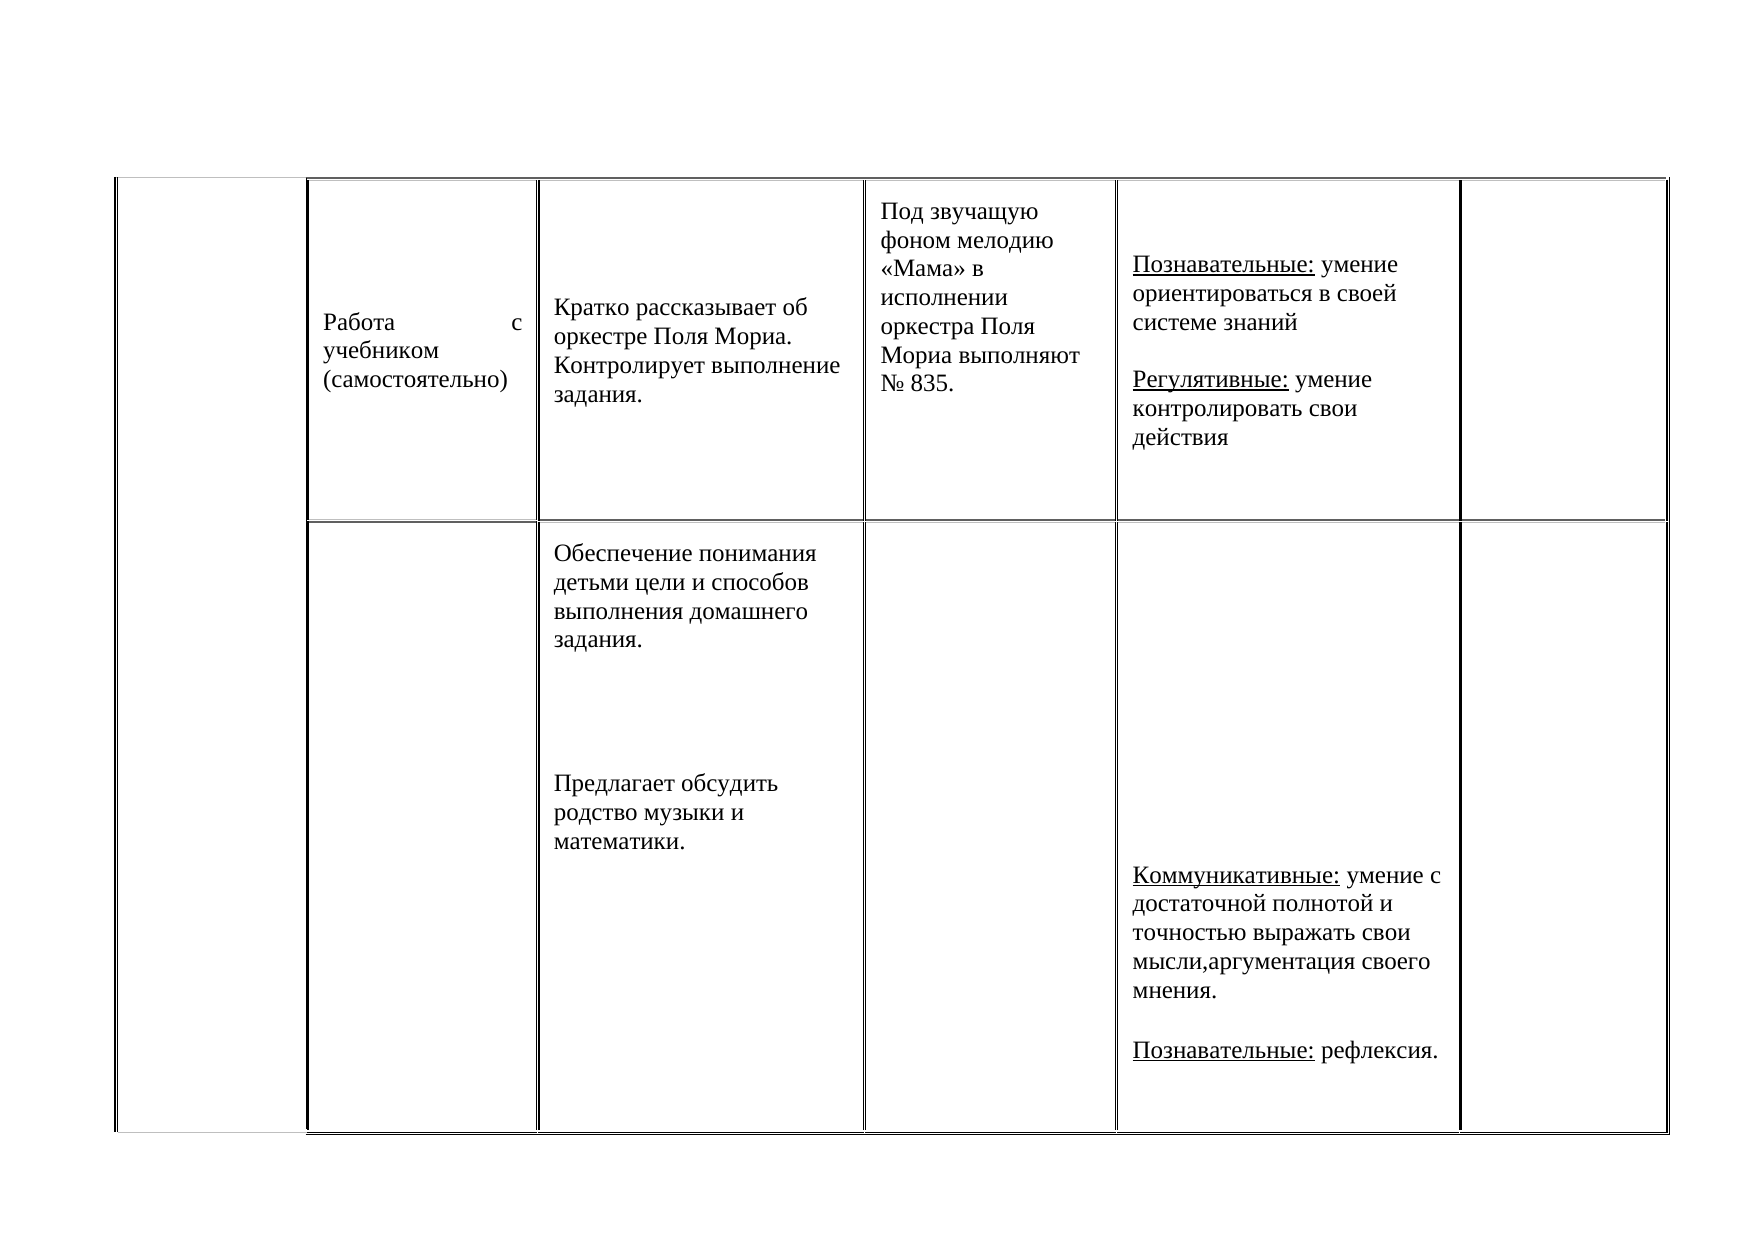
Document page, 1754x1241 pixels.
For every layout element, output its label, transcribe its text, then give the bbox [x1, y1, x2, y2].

table_cell Работа с учебником (самостоятельно) [309, 181, 536, 519]
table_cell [538, 523, 865, 1132]
table_cell Познавательные: умение ориентироваться в своей системе знаний Регулятивные: умение контролировать свои действия [1118, 181, 1459, 519]
table_cell [1460, 519, 1667, 1132]
table_cell [865, 523, 1117, 1132]
table_cell [307, 519, 538, 1132]
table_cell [1117, 523, 1460, 1132]
table_cell Кратко рассказывает об оркестре Поля Мориа. Контролирует выполнение задания. [540, 181, 863, 519]
table_cell [1460, 177, 1668, 519]
table_cell Под звучащую фоном мелодию «Мама» в исполнении оркестра Поля Мориа выполняют № 835. [866, 181, 1115, 519]
